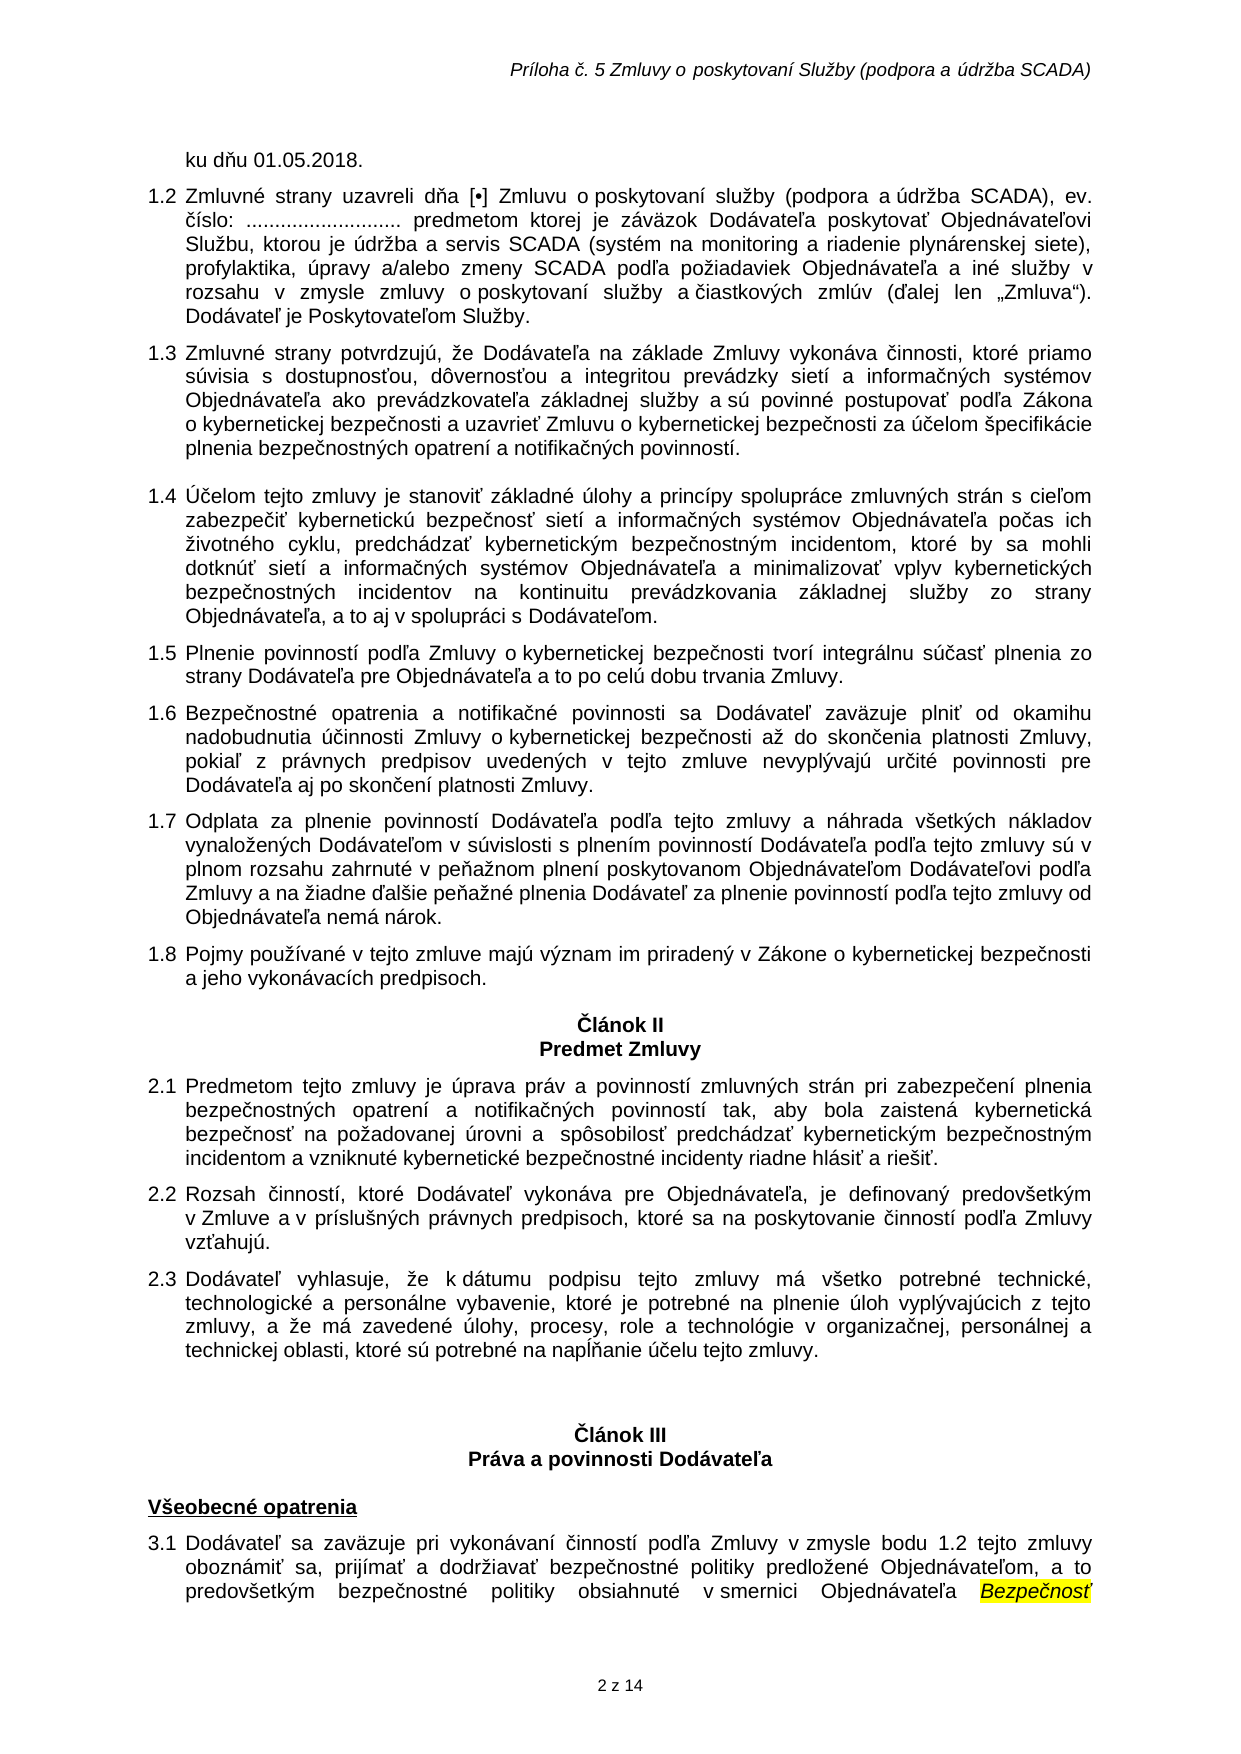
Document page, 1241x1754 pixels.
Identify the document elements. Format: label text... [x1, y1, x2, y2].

list Predmetom tejto zmluvy je úprava práv a povinností zmluvných strán pri zabezpečení plnenia bezpečnostných opatrení a notifikačných povinností tak, aby bola zaistená kybernetická bezpečnosť na požadovanej úrovni a spôsobilosť predchádzať kybernetickým bezpečnostným incidentom a vzniknuté kybernetické bezpečnostné incidenty riadne hlásiť a riešiť. [148, 1074, 1093, 1169]
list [148, 1531, 1093, 1603]
list Dodávateľ vyhlasuje, že k dátumu podpisu tejto zmluvy má všetko potrebné technické, technologické a personálne vybavenie, ktoré je potrebné na plnenie úloh vyplývajúcich z tejto zmluvy, a že má zavedené úlohy, procesy, role a technológie v organizačnej, personálnej a technickej oblasti, ktoré sú potrebné na napĺňanie účelu tejto zmluvy. [148, 1266, 1093, 1362]
list Plnenie povinností podľa Zmluvy o kybernetickej bezpečnosti tvorí integrálnu súčasť plnenia zo strany Dodávateľa pre Objednávateľa a to po celú dobu trvania Zmluvy. [148, 640, 1093, 688]
list Zmluvné strany uzavreli dňa [•] Zmluvu o poskytovaní služby (podpora a údržba SCADA), ev. číslo: ........................... predmetom ktorej je záväzok Dodávateľa poskytovať Objednávateľovi Službu, ktorou je údržba a servis SCADA (systém na monitoring a riadenie plynárenskej siete), profylaktika, úpravy a/alebo zmeny SCADA podľa požiadaviek Objednávateľa a iné služby v rozsahu v zmysle zmluvy o poskytovaní služby a čiastkových zmlúv (ďalej len „Zmluva“). Dodávateľ je Poskytovateľom Služby. [148, 184, 1093, 328]
list Rozsah činností, ktoré Dodávateľ vykonáva pre Objednávateľa, je definovaný predovšetkým v Zmluve a v príslušných právnych predpisoch, ktoré sa na poskytovanie činností podľa Zmluvy vzťahujú. [148, 1182, 1093, 1254]
text Práva a povinnosti Dodávateľa [148, 1447, 1093, 1471]
list Zmluvné strany potvrdzujú, že Dodávateľa na základe Zmluvy vykonáva činnosti, ktoré priamo súvisia s dostupnosťou, dôvernosťou a integritou prevádzky sietí a informačných systémov Objednávateľa ako prevádzkovateľa základnej služby a sú povinné postupovať podľa Zákona o kybernetickej bezpečnosti a uzavrieť Zmluvu o kybernetickej bezpečnosti za účelom špecifikácie plnenia bezpečnostných opatrení a notifikačných povinností. [148, 340, 1093, 460]
text Článok II [148, 1013, 1093, 1037]
list Odplata za plnenie povinností Dodávateľa podľa tejto zmluvy a náhrada všetkých nákladov vynaložených Dodávateľom v súvislosti s plnením povinností Dodávateľa podľa tejto zmluvy sú v plnom rozsahu zahrnuté v peňažnom plnení poskytovanom Objednávateľom Dodávateľovi podľa Zmluvy a na žiadne ďalšie peňažné plnenia Dodávateľ za plnenie povinností podľa tejto zmluvy od Objednávateľa nemá nárok. [148, 809, 1093, 929]
list Pojmy používané v tejto zmluve majú význam im priradený v Zákone o kybernetickej bezpečnosti a jeho vykonávacích predpisoch. [148, 941, 1093, 989]
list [148, 148, 1093, 172]
list Účelom tejto zmluvy je stanoviť základné úlohy a princípy spolupráce zmluvných strán s cieľom zabezpečiť kybernetickú bezpečnosť sietí a informačných systémov Objednávateľa počas ich životného cyklu, predchádzať kybernetickým bezpečnostným incidentom, ktoré by sa mohli dotknúť sietí a informačných systémov Objednávateľa a minimalizovať vplyv kybernetických bezpečnostných incidentov na kontinuitu prevádzkovania základnej služby zo strany Objednávateľa, a to aj v spolupráci s Dodávateľom. [148, 484, 1093, 628]
text Všeobecné opatrenia [148, 1494, 1093, 1518]
text Predmet Zmluvy [148, 1037, 1093, 1061]
text Článok III [148, 1423, 1093, 1447]
list Bezpečnostné opatrenia a notifikačné povinnosti sa Dodávateľ zaväzuje plniť od okamihu nadobudnutia účinnosti Zmluvy o kybernetickej bezpečnosti až do skončenia platnosti Zmluvy, pokiaľ z právnych predpisov uvedených v tejto zmluve nevyplývajú určité povinnosti pre Dodávateľa aj po skončení platnosti Zmluvy. [148, 701, 1093, 797]
